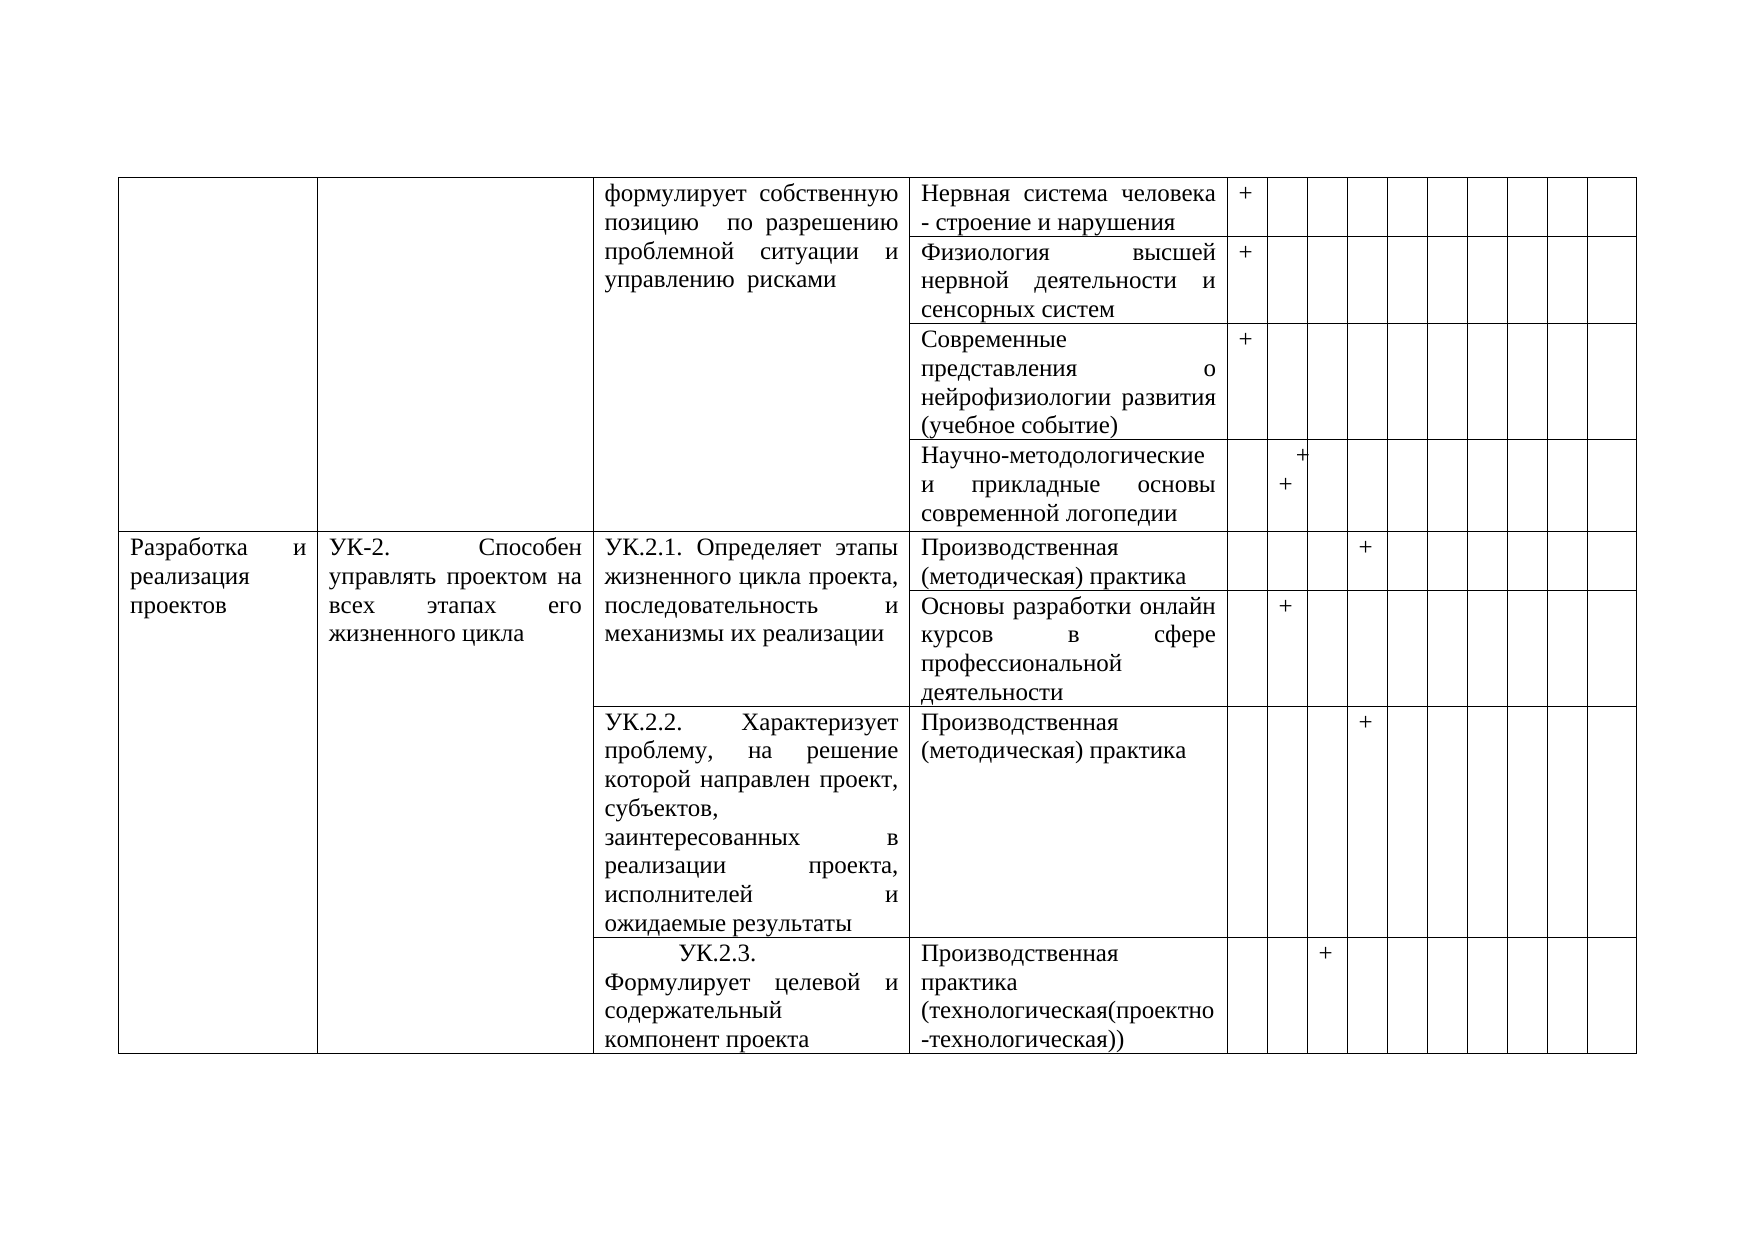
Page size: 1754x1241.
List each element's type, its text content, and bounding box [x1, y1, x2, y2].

table_cell [1548, 178, 1587, 236]
table_cell [1388, 178, 1427, 236]
table_cell Физиология высшей нервной деятельности и сенсорных систем [910, 237, 1227, 323]
table_cell УК.2.3. Формулирует целевой и содержательный компонент проекта [594, 938, 909, 1053]
table_cell [1468, 532, 1507, 590]
table_cell [1348, 440, 1387, 531]
table_cell [1428, 532, 1467, 590]
table_cell [1548, 440, 1587, 531]
table_cell + [1228, 237, 1267, 323]
table_cell [1588, 237, 1636, 323]
table_cell [1588, 324, 1636, 439]
table_cell [1228, 707, 1267, 937]
table_cell [1388, 707, 1427, 937]
table_cell [1468, 237, 1507, 323]
table_cell [1348, 178, 1387, 236]
table_cell [1268, 532, 1307, 590]
table_cell [1428, 440, 1467, 531]
table_cell [1508, 591, 1547, 706]
table_cell УК.2.2. Характеризует проблему, на решение которой направлен проект, субъектов, заинтересованных в реализации проекта, исполнителей и ожидаемые результаты [594, 707, 909, 937]
table_cell [1548, 938, 1587, 1053]
table_cell [1308, 532, 1347, 590]
table_cell [1348, 324, 1387, 439]
table_cell [1428, 178, 1467, 236]
table_cell [1268, 237, 1307, 323]
table_cell [1588, 938, 1636, 1053]
table_cell [1588, 532, 1636, 590]
table_cell [1308, 440, 1347, 531]
table_cell Разработка и реализация проектов [119, 532, 317, 1053]
table_cell [1428, 237, 1467, 323]
table_cell [1548, 532, 1587, 590]
table_cell УК.2.1. Определяет этапы жизненного цикла проекта, последовательность и механизмы их реализации [594, 532, 909, 706]
table_cell [1348, 237, 1387, 323]
table_cell [1268, 178, 1307, 236]
table_cell [1548, 237, 1587, 323]
table_cell Основы разработки онлайн курсов в сфере профессиональной деятельности [910, 591, 1227, 706]
table_cell Производственная (методическая) практика [910, 532, 1227, 590]
table_cell [1228, 440, 1267, 531]
table_cell [1268, 938, 1307, 1053]
table_cell [1308, 707, 1347, 937]
table_cell [1548, 591, 1587, 706]
table_cell [1388, 440, 1427, 531]
table_cell [1228, 938, 1267, 1053]
table_cell [1388, 324, 1427, 439]
table_cell [1468, 440, 1507, 531]
table_cell [1388, 591, 1427, 706]
table_cell [1308, 324, 1347, 439]
table_cell [1228, 591, 1267, 706]
table_cell [1468, 178, 1507, 236]
table_cell [1548, 707, 1587, 937]
table_cell [1468, 707, 1507, 937]
table_cell Производственная (методическая) практика [910, 707, 1227, 937]
table_cell УК.1.4. Грамотно, логично, аргументированно формулирует собственную позицию по разрешению проблемной ситуации и управлению рисками [594, 178, 909, 531]
table_cell [1428, 591, 1467, 706]
table_cell + [1268, 591, 1307, 706]
table_cell [1508, 707, 1547, 937]
table_cell [1468, 591, 1507, 706]
table_cell [1308, 237, 1347, 323]
table_cell [1588, 707, 1636, 937]
table_cell [1588, 178, 1636, 236]
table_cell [910, 938, 1227, 1053]
table_cell [1348, 591, 1387, 706]
table_cell [1308, 591, 1347, 706]
table_cell [1508, 938, 1547, 1053]
table_cell [1588, 440, 1636, 531]
table_cell [1548, 324, 1587, 439]
table_cell УК-2. Способен управлять проектом на всех этапах его жизненного цикла [318, 532, 593, 1053]
table_cell [1348, 938, 1387, 1053]
table_cell [1308, 178, 1347, 236]
table_cell [1388, 532, 1427, 590]
table_cell ++ [1268, 440, 1307, 531]
table_cell [1428, 938, 1467, 1053]
table_cell [1508, 440, 1547, 531]
table_cell + [1228, 324, 1267, 439]
table_cell [1428, 707, 1467, 937]
table_cell [1268, 324, 1307, 439]
table_cell [1268, 707, 1307, 937]
table_cell Нервная система человека - строение и нарушения [910, 178, 1227, 236]
table_cell + [1348, 707, 1387, 937]
table_cell [1508, 324, 1547, 439]
table_cell + [1228, 178, 1267, 236]
table_cell [1428, 324, 1467, 439]
table_cell [1388, 938, 1427, 1053]
table_cell + [1308, 938, 1347, 1053]
table_cell Современные представления о нейрофизиологии развития (учебное событие) [910, 324, 1227, 439]
table_cell [1388, 237, 1427, 323]
table_cell [1588, 591, 1636, 706]
table_cell + [1348, 532, 1387, 590]
table_cell [1508, 178, 1547, 236]
table_cell [1508, 237, 1547, 323]
table_cell Научно-методологические и прикладные основы современной логопедии [910, 440, 1227, 531]
table_cell [1508, 532, 1547, 590]
table_cell [1228, 532, 1267, 590]
table_cell [1468, 938, 1507, 1053]
table_cell [1468, 324, 1507, 439]
